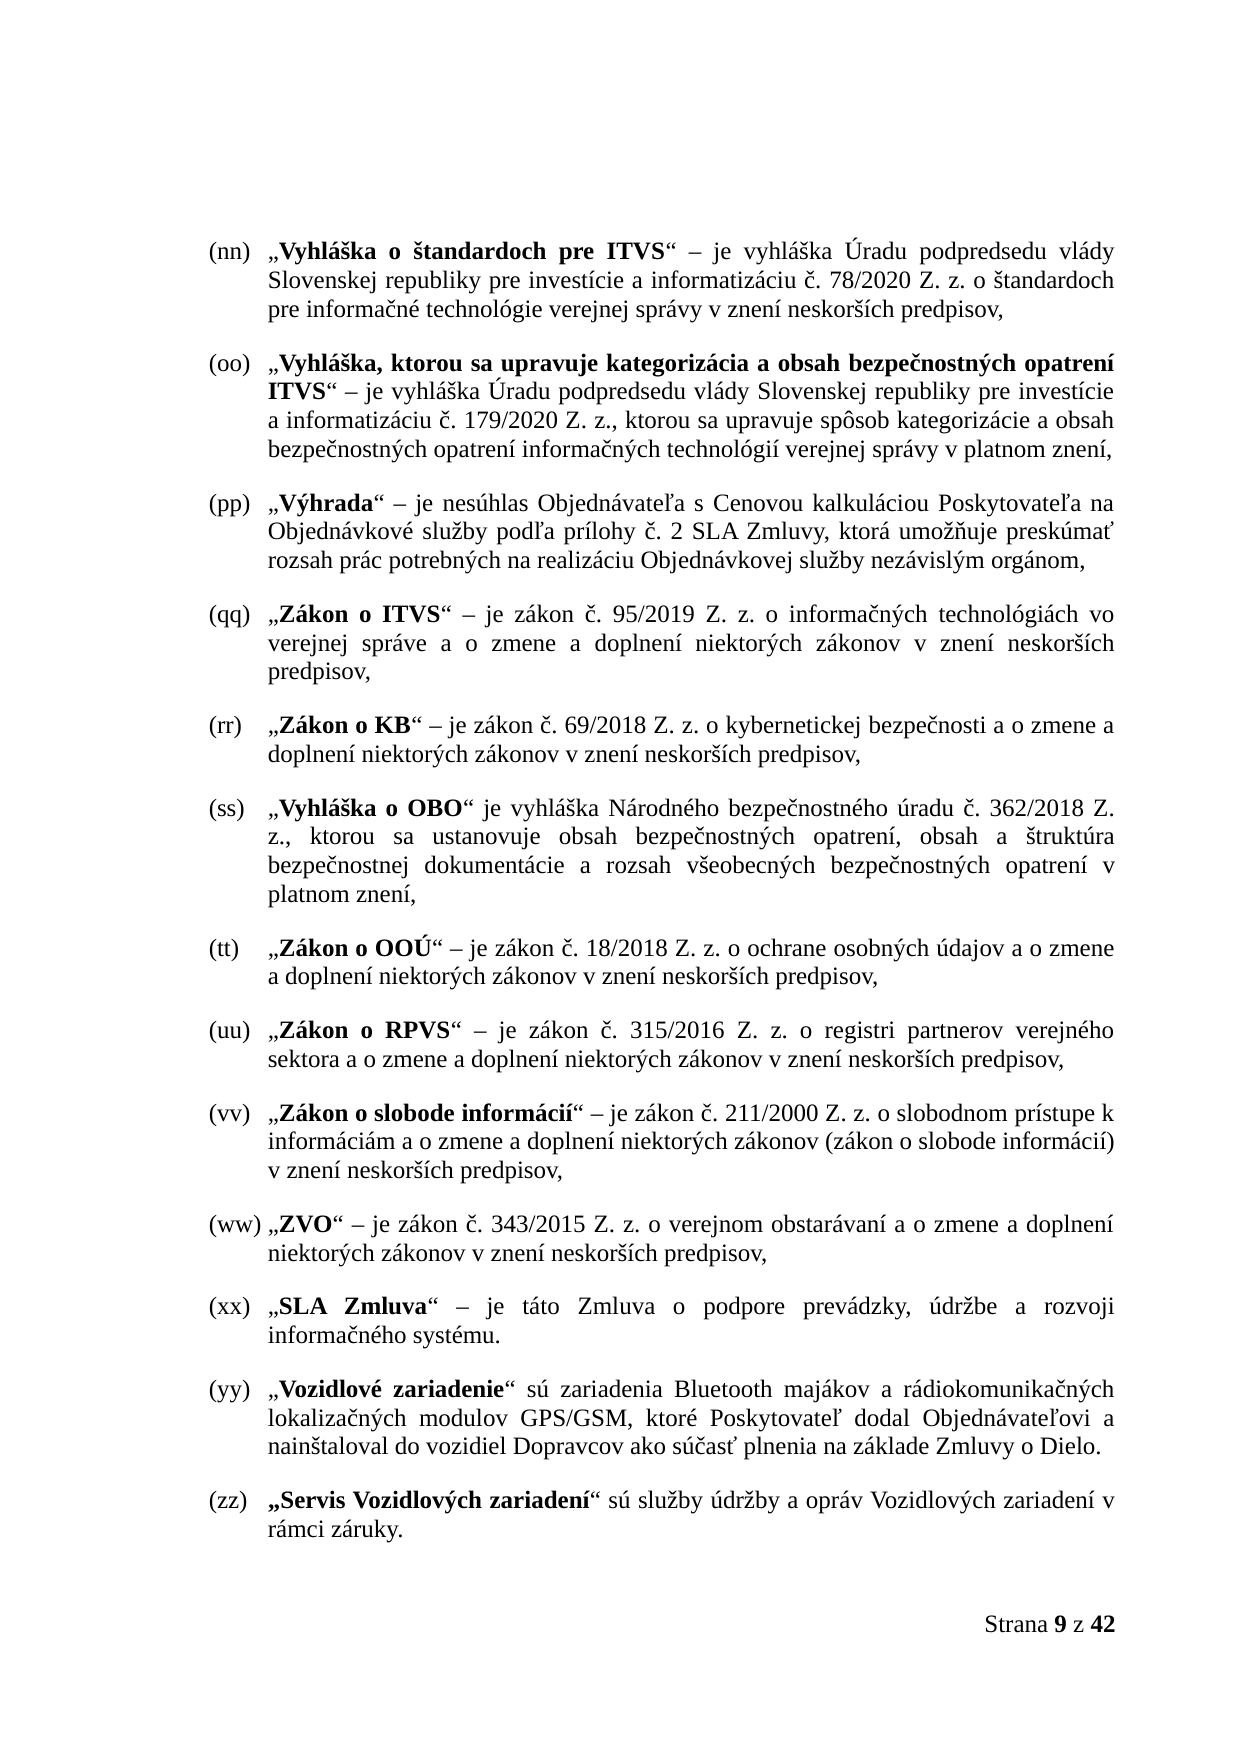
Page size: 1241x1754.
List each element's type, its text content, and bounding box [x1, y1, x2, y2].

list „Zákon o OOÚ“ – je zákon č. 18/2018 Z. z. o ochrane osobných údajov a o zmene a doplnení niektorých zákonov v znení neskorších predpisov, [208, 933, 1115, 990]
list „Vyhláška, ktorou sa upravuje kategorizácia a obsah bezpečnostných opatrení ITVS“ – je vyhláška Úradu podpredsedu vlády Slovenskej republiky pre investície a informatizáciu č. 179/2020 Z. z., ktorou sa upravuje spôsob kategorizácie a obsah bezpečnostných opatrení informačných technológií verejnej správy v platnom znení, [208, 348, 1115, 463]
list „ZVO“ – je zákon č. 343/2015 Z. z. o verejnom obstarávaní a o zmene a doplnení niektorých zákonov v znení neskorších predpisov, [208, 1209, 1115, 1266]
list „Servis Vozidlových zariadení“ sú služby údržby a opráv Vozidlových zariadení v rámci záruky. [208, 1485, 1115, 1543]
list „Vyhláška o OBO“ je vyhláška Národného bezpečnostného úradu č. 362/2018 Z. z., ktorou sa ustanovuje obsah bezpečnostných opatrení, obsah a štruktúra bezpečnostnej dokumentácie a rozsah všeobecných bezpečnostných opatrení v platnom znení, [208, 793, 1115, 908]
list „Výhrada“ – je nesúhlas Objednávateľa s Cenovou kalkuláciou Poskytovateľa na Objednávkové služby podľa prílohy č. 2 SLA Zmluvy, ktorá umožňuje preskúmať rozsah prác potrebných na realizáciu Objednávkovej služby nezávislým orgánom, [208, 488, 1115, 574]
list „Zákon o KB“ – je zákon č. 69/2018 Z. z. o kybernetickej bezpečnosti a o zmene a doplnení niektorých zákonov v znení neskorších predpisov, [208, 710, 1115, 768]
list „Zákon o ITVS“ – je zákon č. 95/2019 Z. z. o informačných technológiách vo verejnej správe a o zmene a doplnení niektorých zákonov v znení neskorších predpisov, [208, 599, 1115, 685]
list „Zákon o RPVS“ – je zákon č. 315/2016 Z. z. o registri partnerov verejného sektora a o zmene a doplnení niektorých zákonov v znení neskorších predpisov, [208, 1015, 1115, 1073]
list „Vozidlové zariadenie“ sú zariadenia Bluetooth majákov a rádiokomunikačných lokalizačných modulov GPS/GSM, ktoré Poskytovateľ dodal Objednávateľovi a nainštaloval do vozidiel Dopravcov ako súčasť plnenia na základe Zmluvy o Dielo. [208, 1374, 1115, 1460]
list „Vyhláška o štandardoch pre ITVS“ – je vyhláška Úradu podpredsedu vlády Slovenskej republiky pre investície a informatizáciu č. 78/2020 Z. z. o štandardoch pre informačné technológie verejnej správy v znení neskorších predpisov, [208, 236, 1115, 323]
list „Zákon o slobode informácií“ – je zákon č. 211/2000 Z. z. o slobodnom prístupe k informáciám a o zmene a doplnení niektorých zákonov (zákon o slobode informácií) v znení neskorších predpisov, [208, 1098, 1115, 1184]
list „SLA Zmluva“ – je táto Zmluva o podpore prevádzky, údržbe a rozvoji informačného systému. [208, 1291, 1115, 1349]
